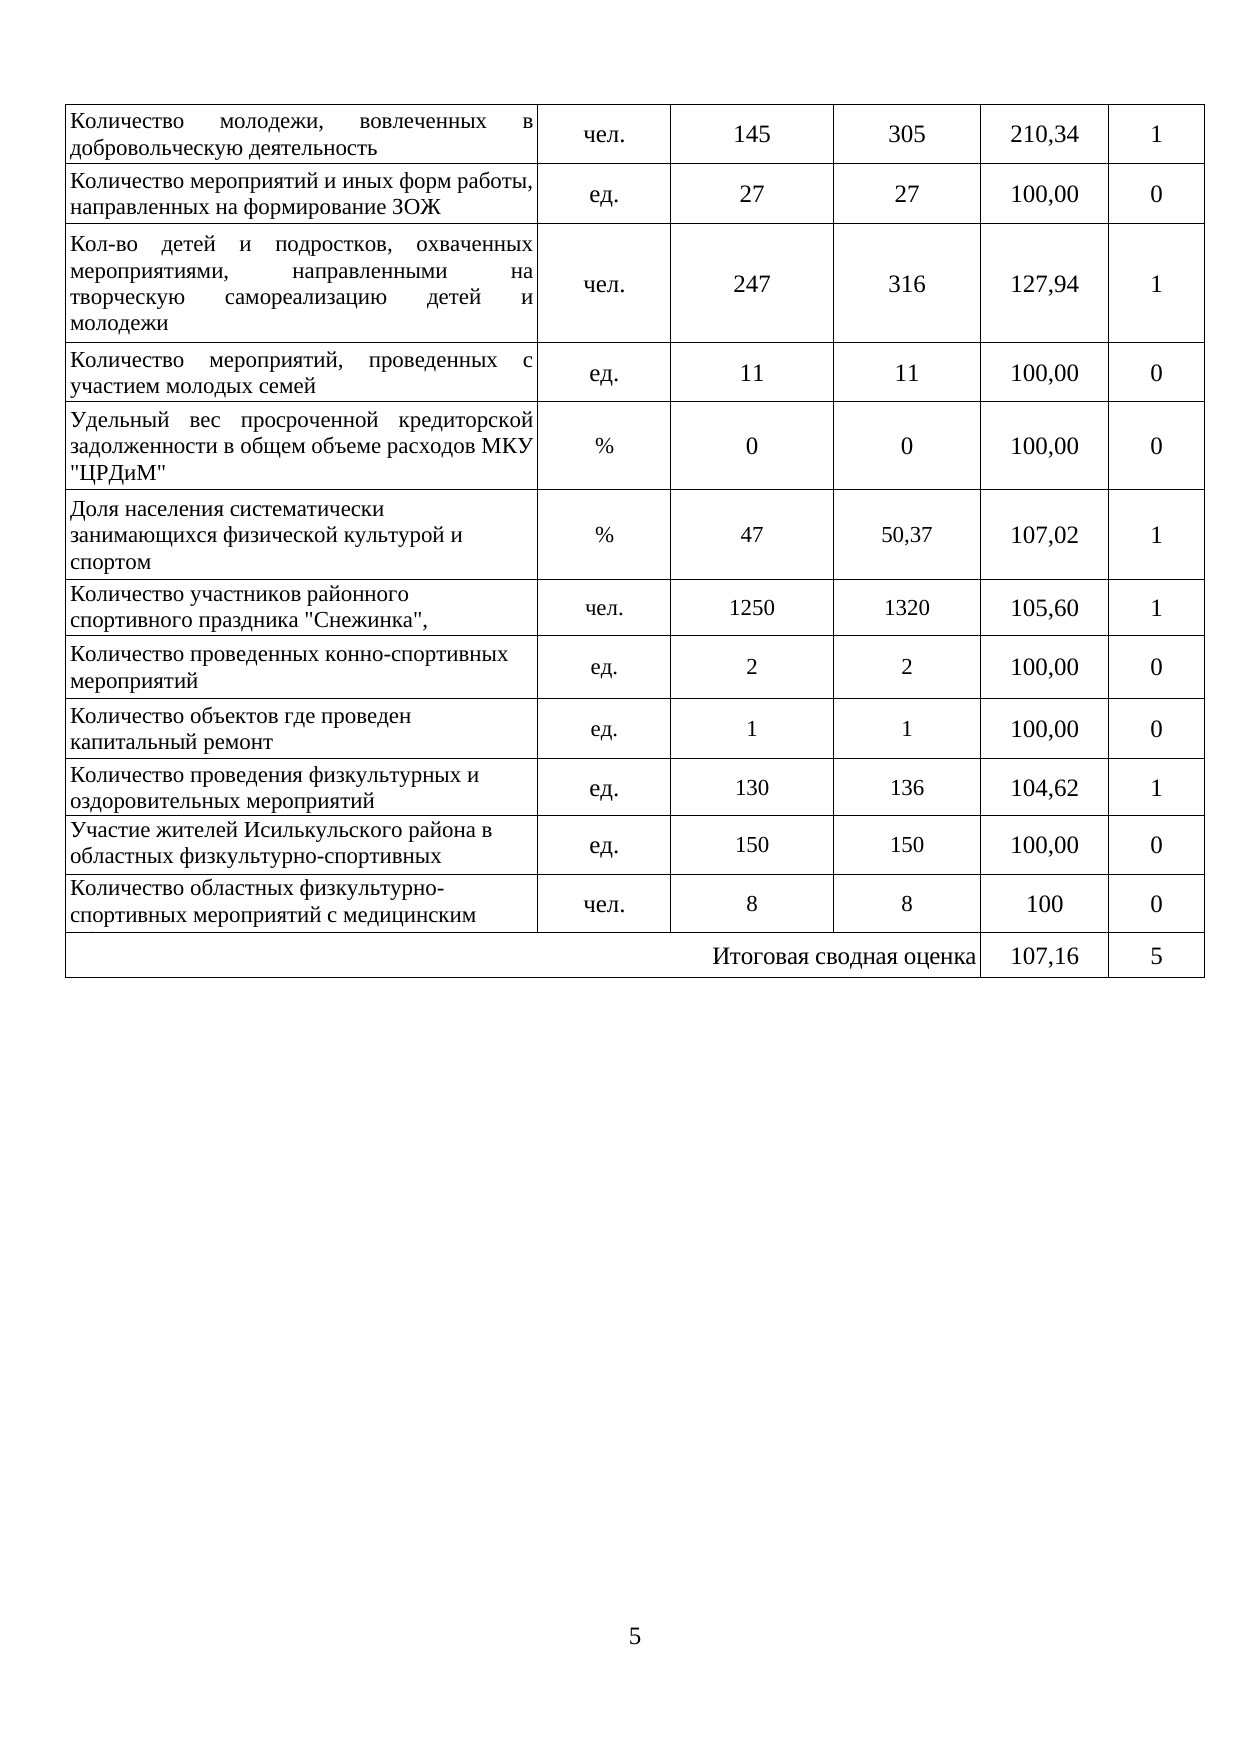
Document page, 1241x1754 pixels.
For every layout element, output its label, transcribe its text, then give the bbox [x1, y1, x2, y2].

table_cell 100,00 [981, 343, 1108, 401]
table_cell 100,00 [981, 816, 1108, 873]
table_cell 145 [671, 105, 833, 162]
table_cell 210,34 [981, 105, 1108, 162]
table_cell 150 [834, 816, 980, 873]
table_cell Количество объектов где проведен капитальный ремонт [66, 699, 537, 758]
table_cell Удельный вес просроченной кредиторской задолженности в общем объеме расходов МКУ "ЦРДиМ" [66, 402, 537, 489]
table_cell Количество мероприятий, проведенных с участием молодых семей [66, 343, 537, 401]
table_cell 1 [1109, 580, 1204, 635]
table_cell 1 [1109, 105, 1204, 162]
table_cell 47 [671, 490, 833, 579]
table_cell 27 [671, 164, 833, 223]
table_cell 0 [1109, 699, 1204, 758]
table_cell ед. [538, 816, 670, 873]
table_cell Количество проведенных конно-спортивных мероприятий [66, 636, 537, 697]
table_cell Итоговая сводная оценка [66, 933, 980, 977]
table_cell Количество проведения физкультурных и оздоровительных мероприятий [66, 759, 537, 815]
table_cell ед. [538, 343, 670, 401]
table_cell 50,37 [834, 490, 980, 579]
table_cell ед. [538, 759, 670, 815]
table_cell Количество областных физкультурно-спортивных мероприятий с медицинским обслуживанием. [66, 875, 537, 932]
table_cell 100,00 [981, 636, 1108, 697]
table_cell 127,94 [981, 224, 1108, 342]
table_cell 11 [834, 343, 980, 401]
table_cell 0 [671, 402, 833, 489]
table_cell 305 [834, 105, 980, 162]
table_cell 8 [671, 875, 833, 932]
table_cell Количество молодежи, вовлеченных в добровольческую деятельность [66, 105, 537, 162]
table_cell чел. [538, 580, 670, 635]
table_cell 136 [834, 759, 980, 815]
table_cell 104,62 [981, 759, 1108, 815]
table_cell 8 [834, 875, 980, 932]
table_cell 107,02 [981, 490, 1108, 579]
table_cell % [538, 490, 670, 579]
table_cell 0 [1109, 402, 1204, 489]
table_cell 1 [1109, 490, 1204, 579]
table_cell 0 [1109, 875, 1204, 932]
table_cell ед. [538, 699, 670, 758]
table_cell 100 [981, 875, 1108, 932]
table_cell 0 [834, 402, 980, 489]
table_cell Участие жителей Исилькульского района в областных физкультурно-спортивных мероприятиях. [66, 816, 537, 873]
table_cell 316 [834, 224, 980, 342]
table_cell 1250 [671, 580, 833, 635]
table_cell 105,60 [981, 580, 1108, 635]
table_cell 100,00 [981, 402, 1108, 489]
table_cell 5 [1109, 933, 1204, 977]
table_cell Кол-во детей и подростков, охваченных мероприятиями, направленными на творческую самореализацию детей и молодежи [66, 224, 537, 342]
table_cell 2 [671, 636, 833, 697]
table_cell 1 [671, 699, 833, 758]
table_cell 1 [1109, 759, 1204, 815]
table_cell чел. [538, 105, 670, 162]
table_cell Количество мероприятий и иных форм работы, направленных на формирование ЗОЖ [66, 164, 537, 223]
table_cell 2 [834, 636, 980, 697]
table_cell 0 [1109, 164, 1204, 223]
table_cell ед. [538, 164, 670, 223]
table_cell 150 [671, 816, 833, 873]
table_cell чел. [538, 875, 670, 932]
table_cell 247 [671, 224, 833, 342]
table_cell чел. [538, 224, 670, 342]
table_cell 1320 [834, 580, 980, 635]
table_cell Доля населения систематически занимающихся физической культурой и спортом [66, 490, 537, 579]
table_cell 130 [671, 759, 833, 815]
table_cell 0 [1109, 816, 1204, 873]
table_cell 1 [834, 699, 980, 758]
table_cell 107,16 [981, 933, 1108, 977]
table_cell 0 [1109, 343, 1204, 401]
table_cell 11 [671, 343, 833, 401]
table_cell 100,00 [981, 164, 1108, 223]
table_cell 27 [834, 164, 980, 223]
table_cell 1 [1109, 224, 1204, 342]
table_cell Количество участников районного спортивного праздника "Снежинка", "Королева спорта" [66, 580, 537, 635]
table_cell 100,00 [981, 699, 1108, 758]
table_cell % [538, 402, 670, 489]
table_cell 0 [1109, 636, 1204, 697]
table_cell ед. [538, 636, 670, 697]
